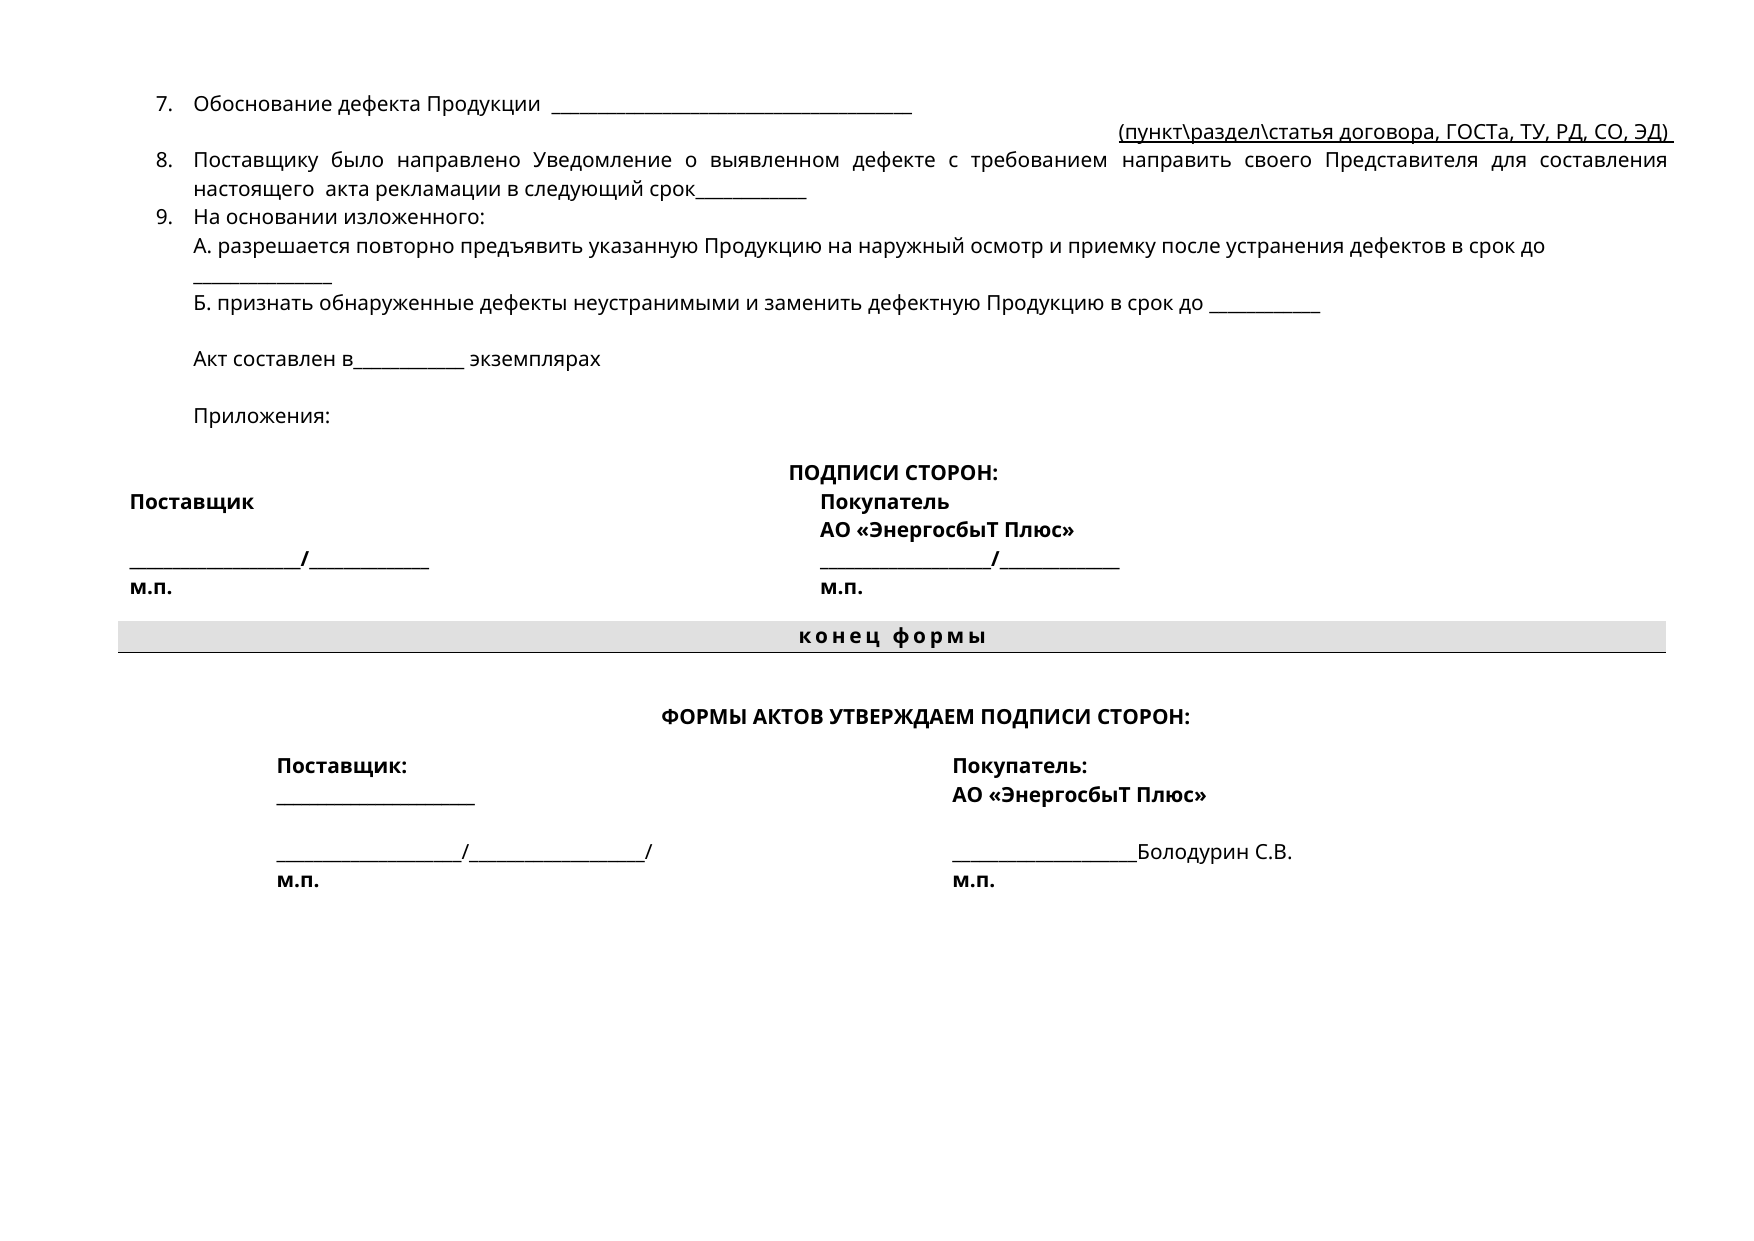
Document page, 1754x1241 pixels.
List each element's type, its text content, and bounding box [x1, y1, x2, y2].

table_header Поставщик: ________________________ ____________________/___________________/ м.п. [265, 751, 941, 914]
list Обоснование дефекта Продукции _______________________________________ [156, 89, 1668, 117]
text ПОДПИСИ СТОРОН: [118, 458, 1668, 487]
table_header Поставщик ____________________/______________ м.п. [118, 487, 809, 621]
text Акт составлен в____________ экземплярах [193, 344, 1668, 373]
table_header Покупатель: АО «ЭнергосбыТ Плюс» ____________________Болодурин С.В. м.п. [941, 751, 1754, 914]
text ФОРМЫ АКТОВ УТВЕРЖДАЕМ ПОДПИСИ СТОРОН: [118, 702, 1668, 731]
table_header Покупатель АО «ЭнергосбыТ Плюс» ____________________/______________ м.п. [809, 487, 1650, 621]
text (пункт\раздел\статья договора, ГОСТа, ТУ, РД, СО, ЭД) [193, 117, 1668, 146]
text Приложения: [193, 401, 1668, 430]
text Б. признать обнаруженные дефекты неустранимыми и заменить дефектную Продукцию в срок до ____________ [193, 288, 1668, 316]
text А. разрешается повторно предъявить указанную Продукцию на наружный осмотр и приемку после устранения дефектов в срок до _______________ [193, 231, 1668, 288]
list Поставщику было направлено Уведомление о выявленном дефекте с требованием направить своего Представителя для составления настоящего акта рекламации в следующий срок____________ [156, 146, 1668, 202]
text конец формы [118, 621, 1666, 652]
list На основании изложенного: [156, 202, 1668, 231]
